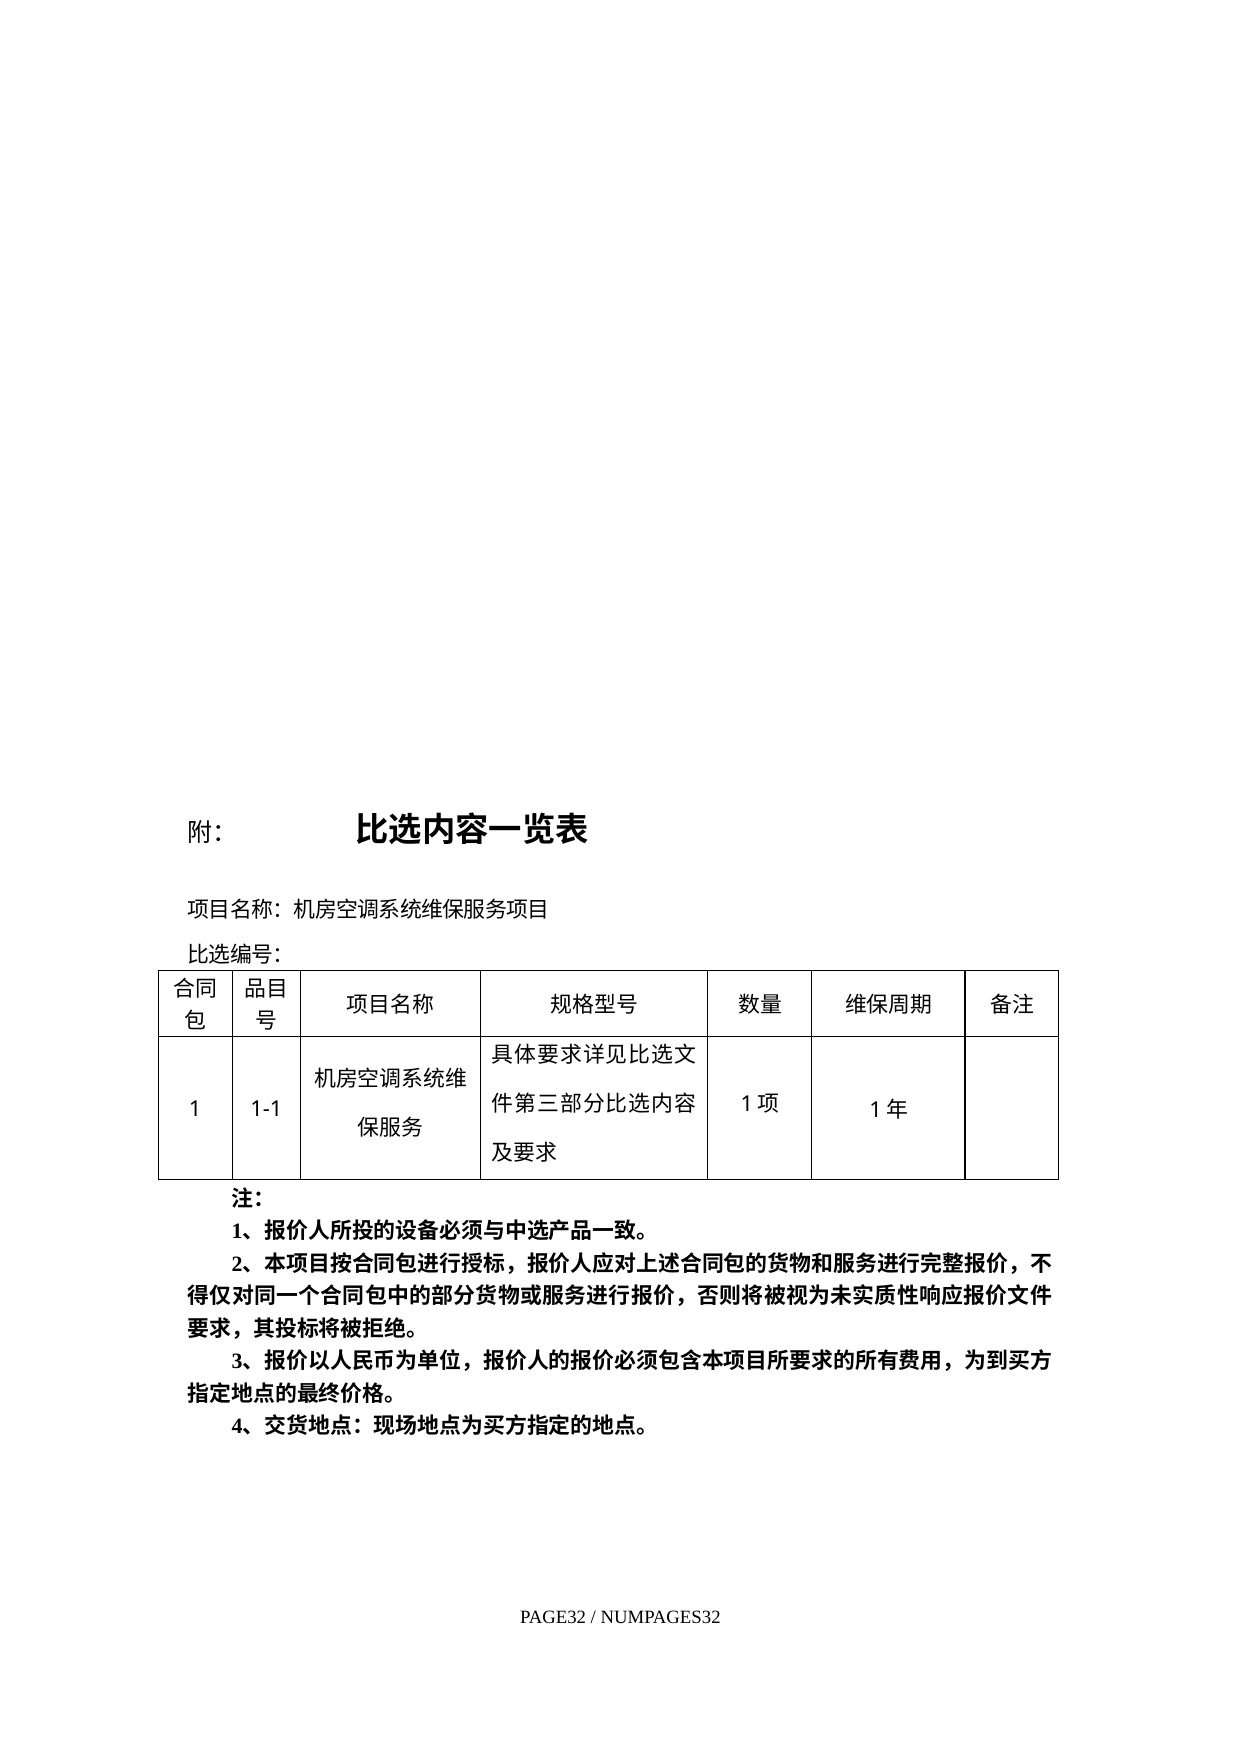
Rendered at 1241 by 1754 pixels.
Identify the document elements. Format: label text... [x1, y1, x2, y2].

table_header 数量 [708, 971, 811, 1036]
text 附： 比选内容一览表 [187, 794, 1053, 859]
table_cell 具体要求详见比选文件第三部分比选内容及要求 [481, 1037, 707, 1179]
table_header 维保周期 [812, 971, 964, 1036]
text 比选编号： [187, 937, 1053, 969]
text 项目名称：机房空调系统维保服务项目 [187, 892, 1053, 924]
text 1、报价人所投的设备必须与中选产品一致。 [187, 1213, 1053, 1245]
table_cell 1 [159, 1037, 232, 1179]
table_cell [966, 1037, 1058, 1179]
table_header 品目号 [233, 971, 300, 1036]
table_cell 1-1 [233, 1037, 300, 1179]
table_header 规格型号 [481, 971, 707, 1036]
text 注： [187, 1180, 1053, 1213]
text 2、本项目按合同包进行授标，报价人应对上述合同包的货物和服务进行完整报价，不得仅对同一个合同包中的部分货物或服务进行报价，否则将被视为未实质性响应报价文件要求，其投标将被拒绝。 [187, 1245, 1053, 1343]
text 4、交货地点：现场地点为买方指定的地点。 [187, 1408, 1053, 1440]
table_cell 机房空调系统维保服务 [301, 1037, 480, 1179]
text 3、报价以人民币为单位，报价人的报价必须包含本项目所要求的所有费用，为到买方指定地点的最终价格。 [187, 1343, 1053, 1408]
table_cell 1项 [708, 1037, 811, 1179]
table_header 合同包 [159, 971, 232, 1036]
table_header 备注 [966, 971, 1058, 1036]
table_header 项目名称 [301, 971, 480, 1036]
table_cell 1年 [812, 1037, 964, 1179]
